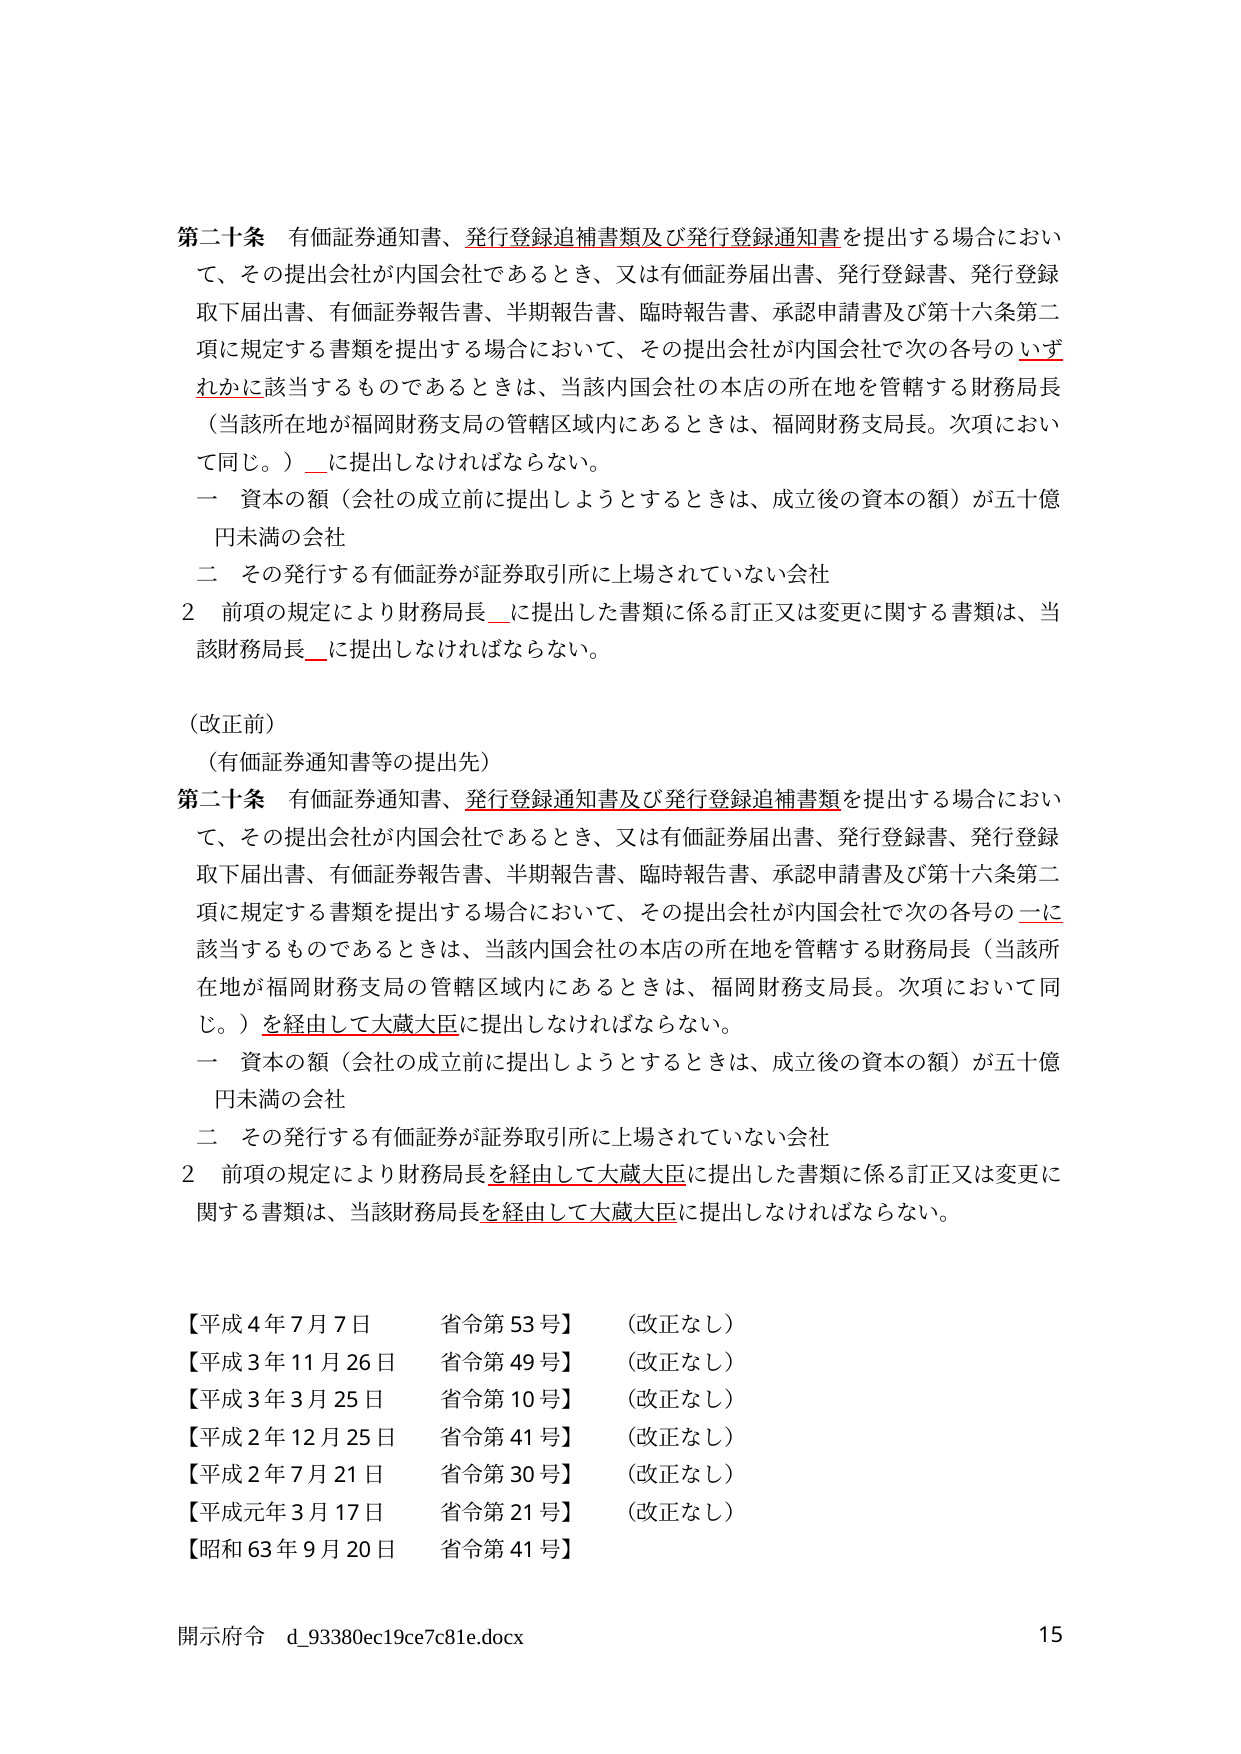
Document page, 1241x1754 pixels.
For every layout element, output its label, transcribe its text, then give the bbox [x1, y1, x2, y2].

text 【平成3年11月26日 省令第49号】 （改正なし） [177, 1342, 1063, 1379]
text 一 資本の額（会社の成立前に提出しようとするときは、成立後の資本の額）が五十億円未満の会社 [196, 479, 1063, 554]
text 【平成元年3月17日 省令第21号】 （改正なし） [177, 1492, 1063, 1529]
text 二 その発行する有価証券が証券取引所に上場されていない会社 [196, 1117, 1063, 1154]
text ２ 前項の規定により財務局長 に提出した書類に係る訂正又は変更に関する書類は、当該財務局長 に提出しなければならない。 [177, 592, 1063, 667]
text 【平成2年12月25日 省令第41号】 （改正なし） [177, 1417, 1063, 1454]
text ２ 前項の規定により財務局長を経由して大蔵大臣に提出した書類に係る訂正又は変更に関する書類は、当該財務局長を経由して大蔵大臣に提出しなければならない。 [177, 1154, 1063, 1229]
text 【昭和63年9月20日 省令第41号】 [177, 1529, 1063, 1567]
text 【平成4年7月7日 省令第53号】 （改正なし） [177, 1304, 1063, 1342]
text 第二十条 有価証券通知書、発行登録追補書類及び発行登録通知書を提出する場合において、その提出会社が内国会社であるとき、又は有価証券届出書、発行登録書、発行登録取下届出書、有価証券報告書、半期報告書、臨時報告書、承認申請書及び第十六条第二項に規定する書類を提出する場合において、その提出会社が内国会社で次の各号のいずれかに該当するものであるときは、当該内国会社の本店の所在地を管轄する財務局長（当該所在地が福岡財務支局の管轄区域内にあるときは、福岡財務支局長。次項において同じ。） に提出しなければならない。 [177, 217, 1063, 479]
text 一 資本の額（会社の成立前に提出しようとするときは、成立後の資本の額）が五十億円未満の会社 [196, 1042, 1063, 1117]
text 二 その発行する有価証券が証券取引所に上場されていない会社 [196, 554, 1063, 592]
text 【平成2年7月21日 省令第30号】 （改正なし） [177, 1454, 1063, 1492]
text （有価証券通知書等の提出先） [196, 742, 1063, 779]
text 第二十条 有価証券通知書、発行登録通知書及び発行登録追補書類を提出する場合において、その提出会社が内国会社であるとき、又は有価証券届出書、発行登録書、発行登録取下届出書、有価証券報告書、半期報告書、臨時報告書、承認申請書及び第十六条第二項に規定する書類を提出する場合において、その提出会社が内国会社で次の各号の一に該当するものであるときは、当該内国会社の本店の所在地を管轄する財務局長（当該所在地が福岡財務支局の管轄区域内にあるときは、福岡財務支局長。次項において同じ。）を経由して大蔵大臣に提出しなければならない。 [177, 779, 1063, 1042]
text 【平成3年3月25日 省令第10号】 （改正なし） [177, 1379, 1063, 1417]
text （改正前） [177, 704, 1063, 742]
